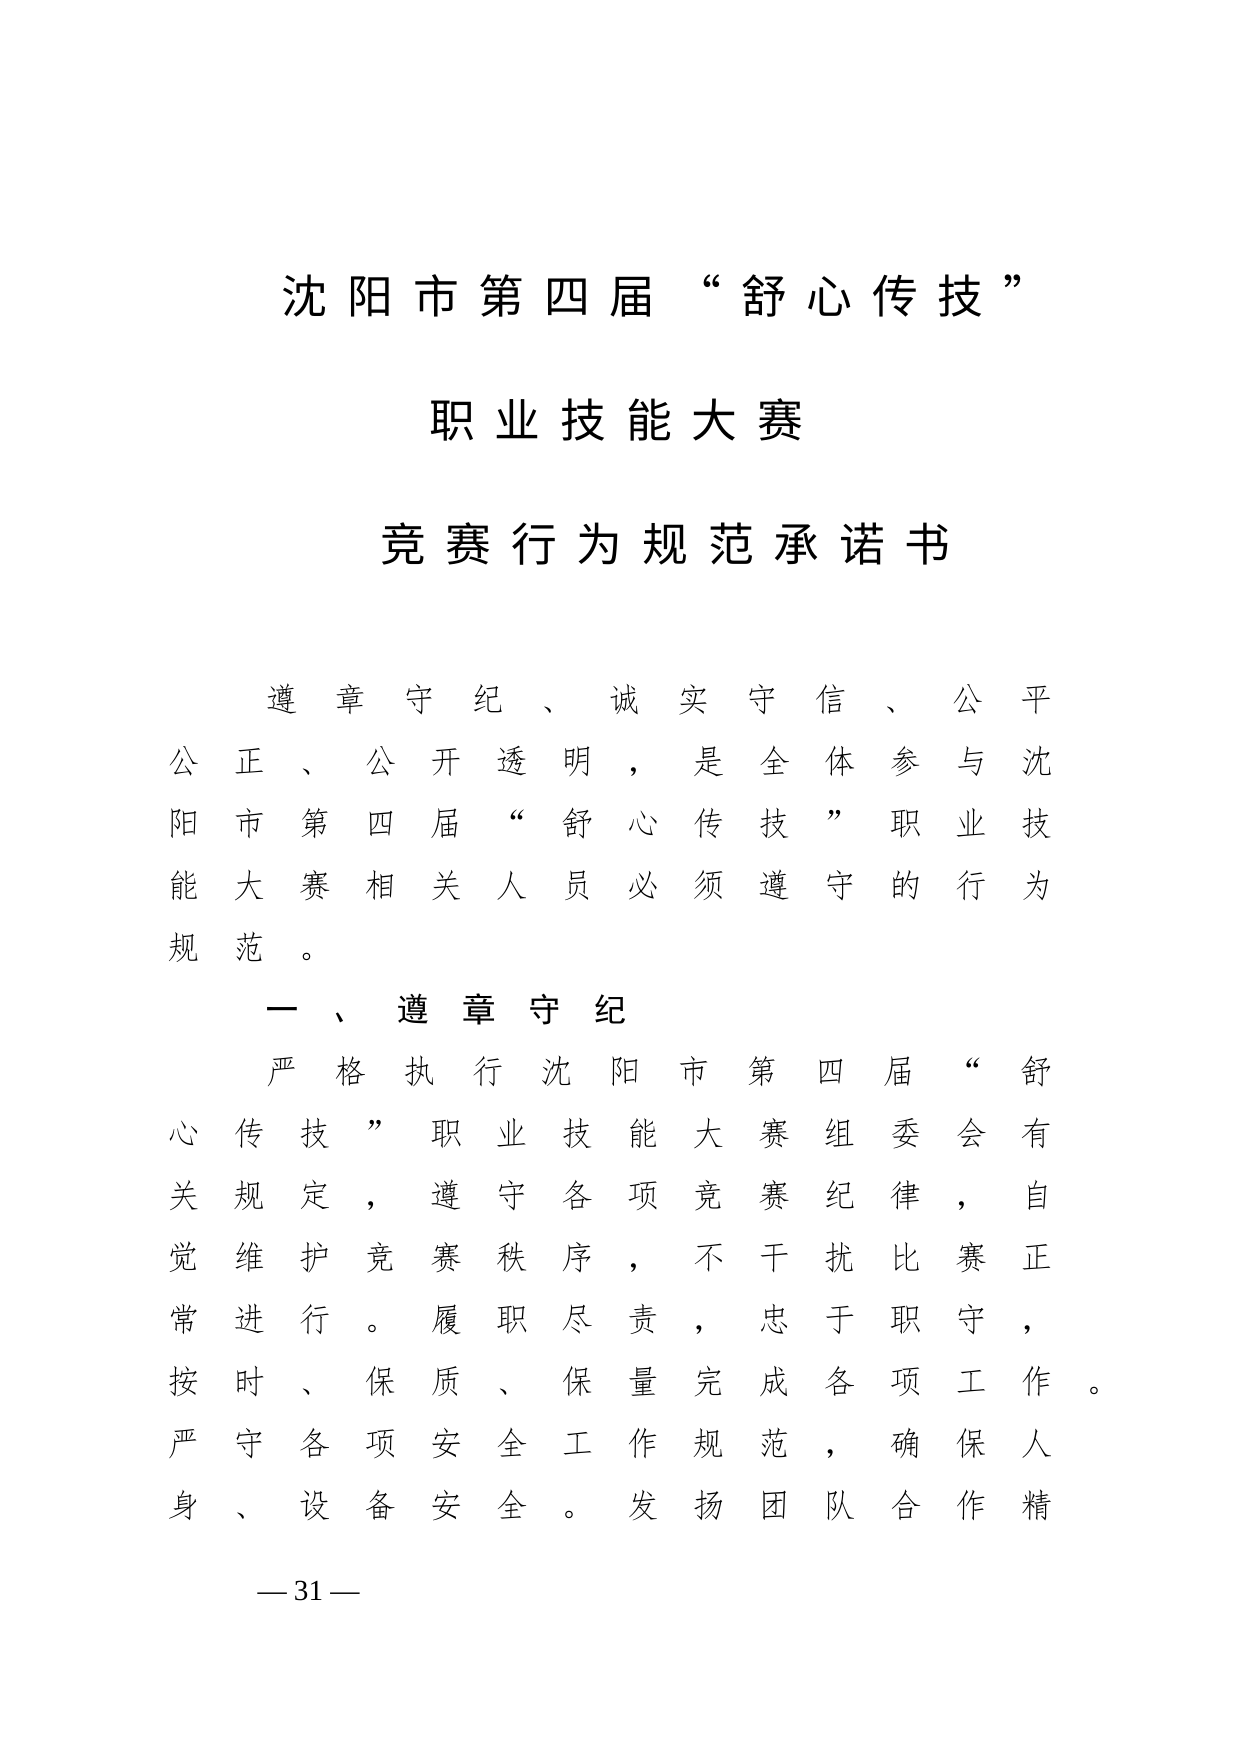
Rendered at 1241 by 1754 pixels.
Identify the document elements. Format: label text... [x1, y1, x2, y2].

text 竞赛行为规范承诺书 [167, 480, 1085, 604]
text 一、遵章守纪 [167, 976, 1085, 1038]
text 沈阳市第四届“舒心传技”职业技能大赛 [167, 232, 1085, 480]
text 遵章守纪、诚实守信、公平公正、公开透明，是全体参与沈阳市第四届“舒心传技”职业技能大赛相关人员必须遵守的行为规范。 [167, 666, 1085, 976]
